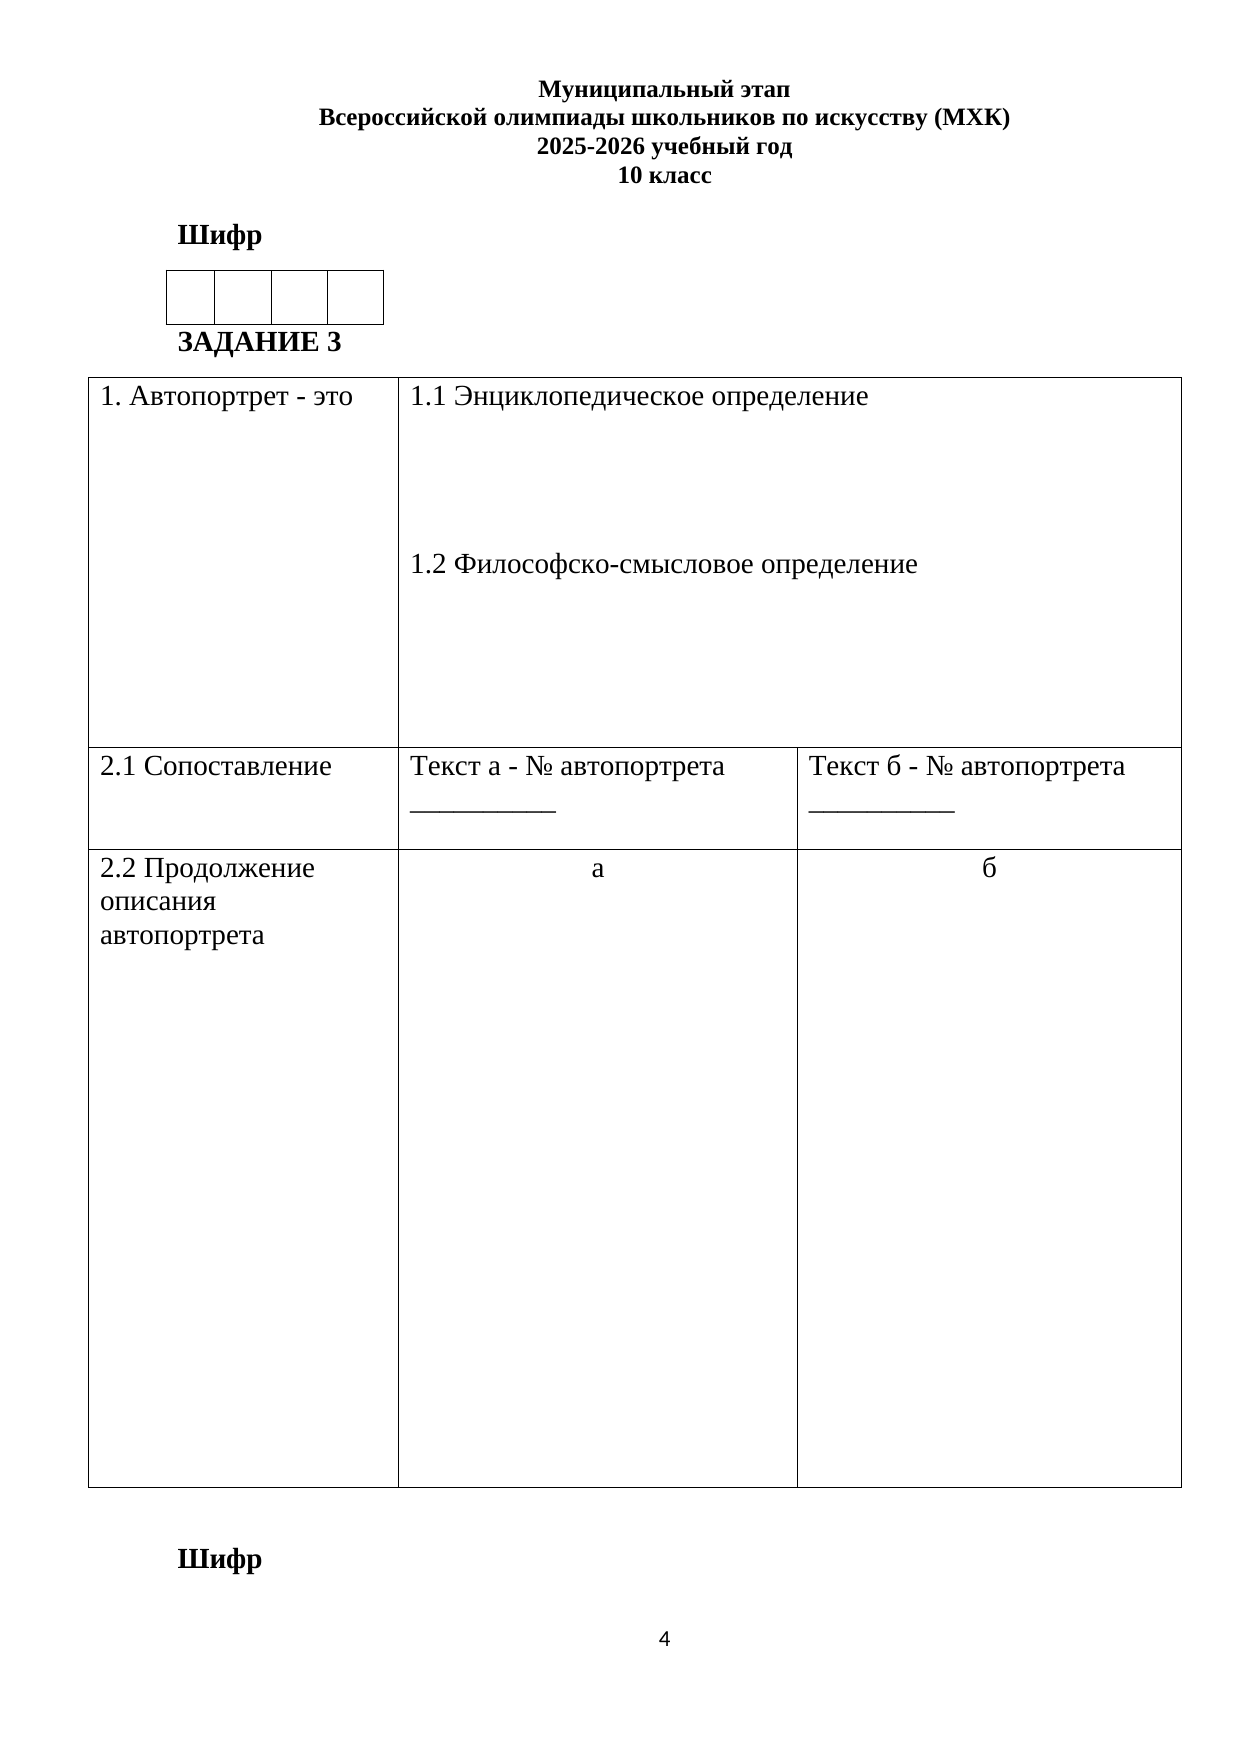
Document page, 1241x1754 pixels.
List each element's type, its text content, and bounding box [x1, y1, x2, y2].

table_cell Текст б - № автопортрета __________ [798, 748, 1181, 849]
table_header [167, 271, 214, 323]
table_cell Текст а - № автопортрета __________ [399, 748, 797, 849]
text ЗАДАНИЕ 3 [177, 324, 1152, 358]
text Шифр [177, 217, 1152, 250]
table_header [328, 271, 383, 323]
table_cell б [798, 850, 1181, 1487]
table_cell 2.2 Продолжение описания автопортрета [89, 850, 398, 1487]
table_header 1. Автопортрет - это [89, 378, 398, 747]
table_cell 2.1 Сопоставление [89, 748, 398, 849]
text Шифр [177, 1541, 1152, 1575]
table_header [215, 271, 271, 323]
table_header [272, 271, 327, 323]
table_cell а [399, 850, 797, 1487]
table_header 1.1 Энциклопедическое определение 1.2 Философско-смысловое определение [399, 378, 1181, 747]
